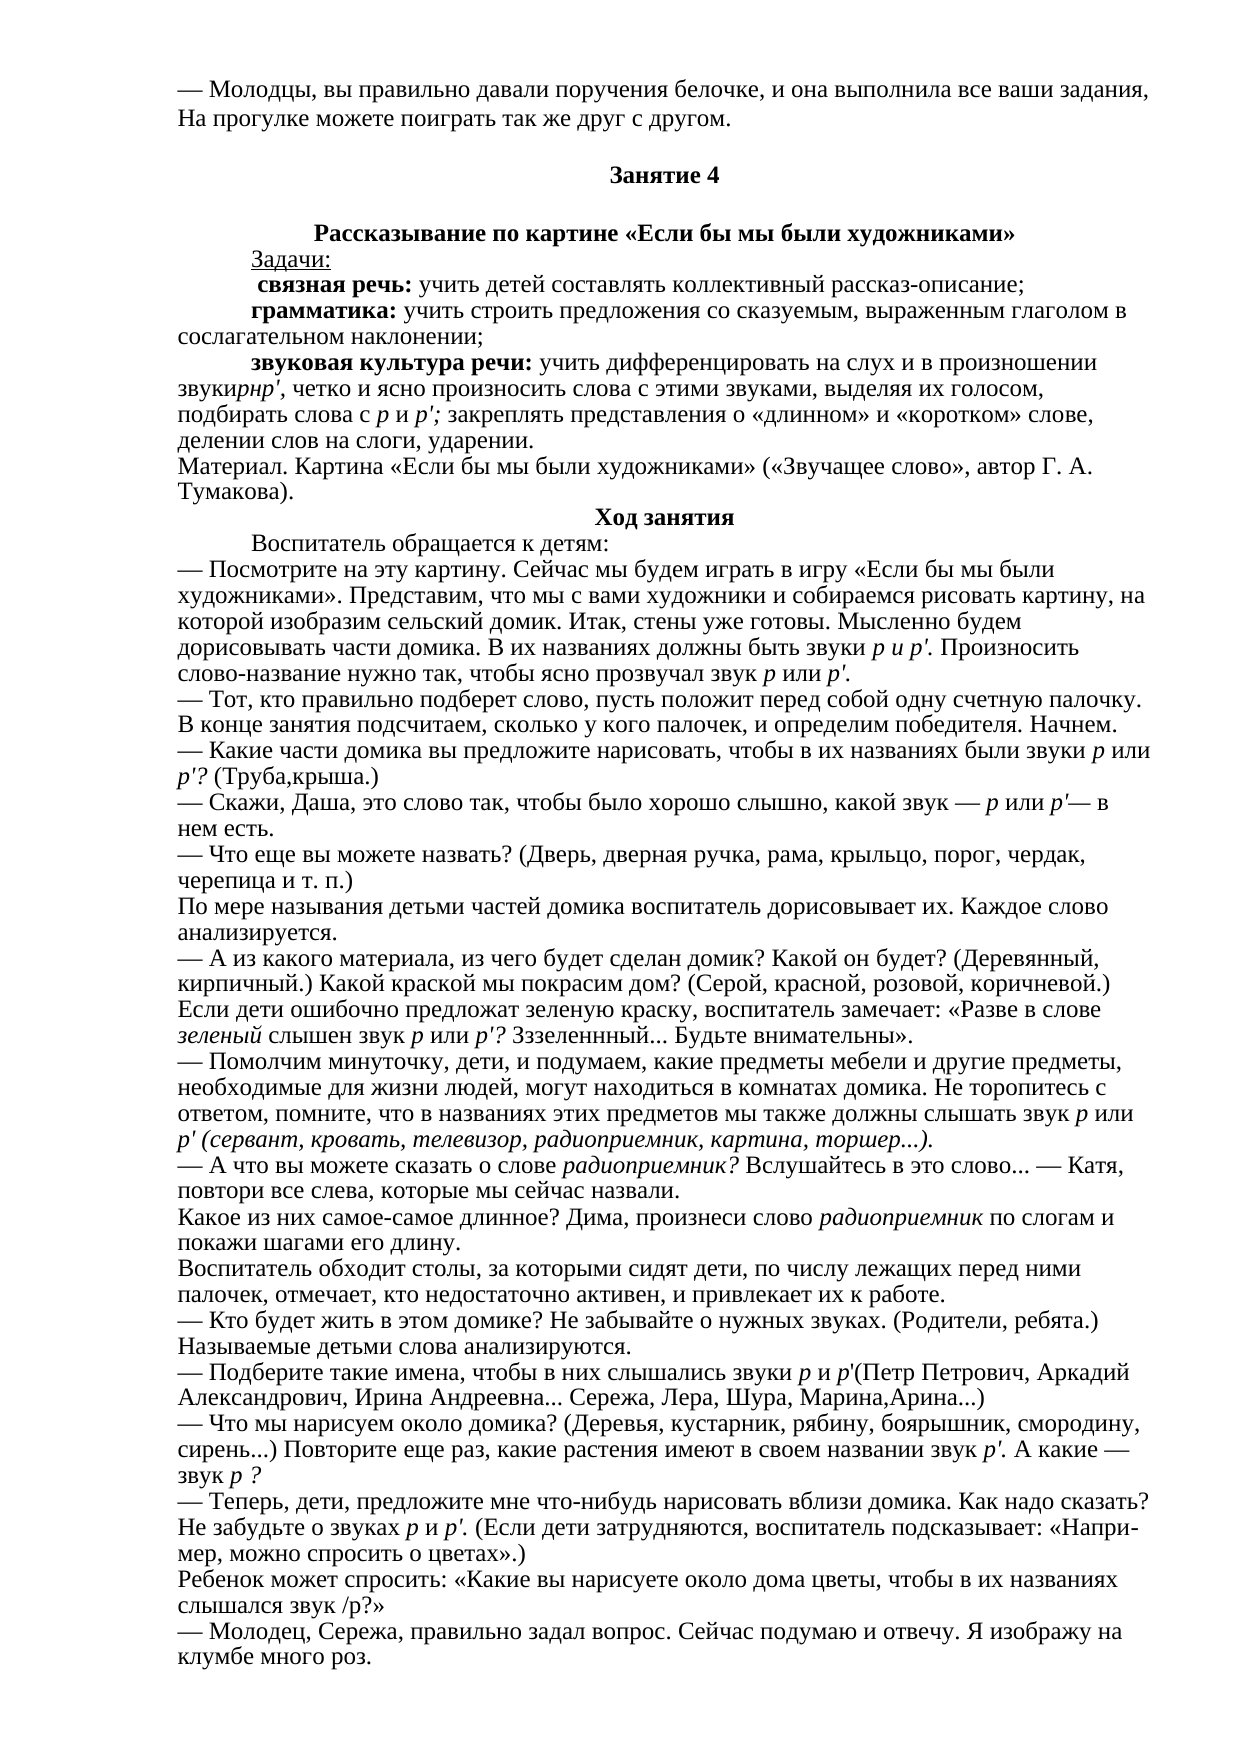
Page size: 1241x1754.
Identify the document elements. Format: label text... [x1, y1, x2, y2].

text — Тот, кто правильно подберет слово, пусть положит перед собой одну счетную палочку. В конце занятия подсчитаем, сколько у кого палочек, и определим победителя. Начнем. [177, 686, 1152, 738]
text — А из какого материала, из чего будет сделан домик? Какой он будет? (Деревянный, кирпичный.) Какой краской мы покрасим дом? (Серой, красной, розовой, коричневой.) [177, 945, 1152, 997]
text — Посмотрите на эту картину. Сейчас мы будем играть в игру «Если бы мы были художниками». Представим, что мы с вами художники и собираемся рисовать картину, на которой изобразим сельский домик. Итак, стены уже готовы. Мысленно будем дорисовывать части домика. В их названиях должны быть звуки р и р'. Произносить слово-название нужно так, чтобы ясно прозвучал звук р или р'. [177, 557, 1152, 686]
text — Кто будет жить в этом домике? Не забывайте о нужных звуках. (Родители, ребята.) [177, 1308, 1152, 1334]
text Рассказывание по картине «Если бы мы были художниками» [177, 218, 1152, 246]
text Какое из них самое-самое длинное? Дима, произнеси слово радиоприемник по слогам и покажи шагами его длину. [177, 1204, 1152, 1256]
text грамматика: учить строить предложения со сказуемым, выраженным глаголом в сослагательном наклонении; [177, 298, 1152, 350]
text — Помолчим минуточку, дети, и подумаем, какие предметы мебели и другие предметы, необходимые для жизни людей, могут находиться в комнатах домика. Не торопитесь с ответом, помните, что в названиях этих предметов мы также должны слышать звук р или р' (сервант, кровать, телевизор, радиоприемник, картина, торшер...). [177, 1049, 1152, 1152]
text Занятие 4 [177, 160, 1152, 189]
text Воспитатель обращается к детям: [177, 531, 1152, 557]
text — Какие части домика вы предложите нарисовать, чтобы в их названиях были звуки р или р'? (Труба,крыша.) [177, 738, 1152, 790]
text — Подберите такие имена, чтобы в них слышались звуки р и р'(Петр Петрович, Аркадий Александрович, Ирина Андреевна... Сережа, Лера, Шура, Марина,Арина...) [177, 1359, 1152, 1411]
text звуковая культура речи: учить дифференцировать на слух и в произношении звукирнр', четко и ясно произносить слова с этими звуками, выделяя их голосом, подбирать слова с р и р'; закреплять представления о «длинном» и «коротком» слове, делении слов на слоги, ударении. [177, 350, 1152, 453]
text — Что еще вы можете назвать? (Дверь, дверная ручка, рама, крыльцо, порог, чердак, черепица и т. п.) [177, 842, 1152, 893]
text — А что вы можете сказать о слове радиоприемник? Вслушайтесь в это слово... — Катя, повтори все слева, которые мы сейчас назвали. [177, 1152, 1152, 1204]
text — Молодец, Сережа, правильно задал вопрос. Сейчас подумаю и отвечу. Я изображу на клумбе много роз. [177, 1618, 1152, 1670]
text Если дети ошибочно предложат зеленую краску, воспитатель замечает: «Разве в слове зеленый слышен звук р или р'? Зззеленнный... Будьте внимательны». [177, 997, 1152, 1049]
text Ребенок может спросить: «Какие вы нарисуете около дома цветы, чтобы в их названиях слышался звук /р?» [177, 1567, 1152, 1618]
text — Теперь, дети, предложите мне что-нибудь нарисовать вблизи домика. Как надо сказать? Не забудьте о звуках р и р'. (Если дети затрудняются, воспитатель подсказывает: «Например, можно спросить о цветах».) [177, 1489, 1152, 1567]
text По мере называния детьми частей домика воспитатель дорисовывает их. Каждое слово анализируется. [177, 893, 1152, 945]
text Материал. Картина «Если бы мы были художниками» («Звучащее слово», автор Г. А. Тумакова). [177, 453, 1152, 505]
text — Молодцы, вы правильно давали поручения белочке, и она выполнила все ваши задания, На прогулке можете поиграть так же друг с другом. [177, 74, 1152, 131]
text Воспитатель обходит столы, за которыми сидят дети, по числу лежащих перед ними палочек, отмечает, кто недостаточно активен, и привлекает их к работе. [177, 1256, 1152, 1308]
text Ход занятия [177, 505, 1152, 531]
text Называемые детьми слова анализируются. [177, 1334, 1152, 1359]
text — Скажи, Даша, это слово так, чтобы было хорошо слышно, какой звук — р или р'— в нем есть. [177, 790, 1152, 842]
text — Что мы нарисуем около домика? (Деревья, кустарник, рябину, боярышник, смородину, сирень...) Повторите еще раз, какие растения имеют в своем названии звук р'. А какие — звук р ? [177, 1411, 1152, 1489]
text связная речь: учить детей составлять коллективный рассказ-описание; [177, 272, 1152, 298]
text Задачи: [177, 246, 1152, 272]
